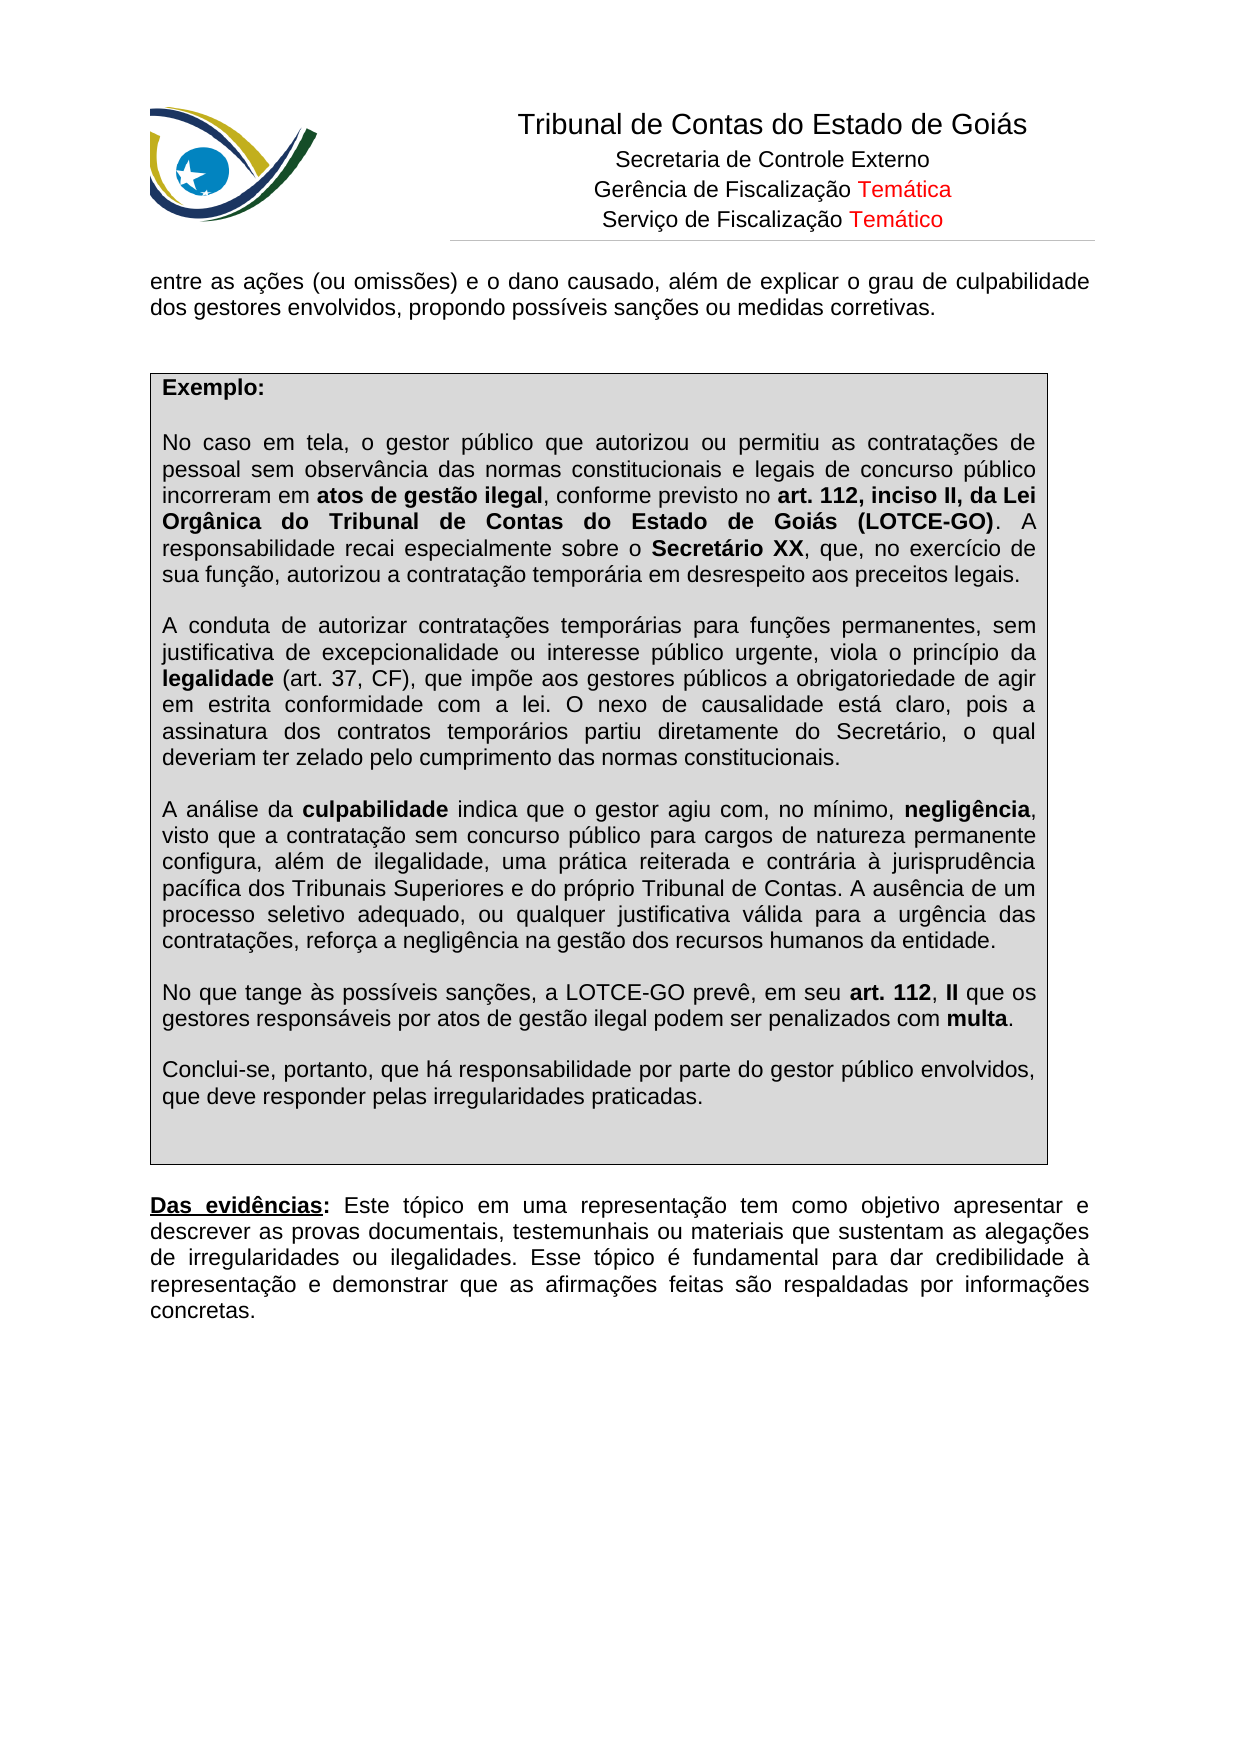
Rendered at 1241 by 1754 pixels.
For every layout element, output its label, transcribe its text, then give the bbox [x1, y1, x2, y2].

text Das evidências: Este tópico em uma representação tem como objetivo apresentar e descrever as provas documentais, testemunhais ou materiais que sustentam as alegações de irregularidades ou ilegalidades. Esse tópico é fundamental para dar credibilidade à representação e demonstrar que as afirmações feitas são respaldadas por informações concretas. [150, 1192, 1090, 1323]
picture [150, 107, 319, 224]
table_header Exemplo: No caso em tela, o gestor público que autorizou ou permitiu as contratações de pessoal sem observância das normas constitucionais e legais de concurso público incorreram em atos de gestão ilegal, conforme previsto no art. 112, inciso II, da Lei Orgânica do Tribunal de Contas do Estado de Goiás (LOTCE-GO). A responsabilidade recai especialmente sobre o Secretário XX, que, no exercício de sua função, autorizou a contratação temporária em desrespeito aos preceitos legais. A conduta de autorizar contratações temporárias para funções permanentes, sem justificativa de excepcionalidade ou interesse público urgente, viola o princípio da legalidade (art. 37, CF), que impõe aos gestores públicos a obrigatoriedade de agir em estrita conformidade com a lei. O nexo de causalidade está claro, pois a assinatura dos contratos temporários partiu diretamente do Secretário, o qual deveriam ter zelado pelo cumprimento das normas constitucionais. A análise da culpabilidade indica que o gestor agiu com, no mínimo, negligência, visto que a contratação sem concurso público para cargos de natureza permanente configura, além de ilegalidade, uma prática reiterada e contrária à jurisprudência pacífica dos Tribunais Superiores e do próprio Tribunal de Contas. A ausência de um processo seletivo adequado, ou qualquer justificativa válida para a urgência das contratações, reforça a negligência na gestão dos recursos humanos da entidade. No que tange às possíveis sanções, a LOTCE-GO prevê, em seu art. 112, II que os gestores responsáveis por atos de gestão ilegal podem ser penalizados com multa. Conclui-se, portanto, que há responsabilidade por parte do gestor público envolvidos, que deve responder pelas irregularidades praticadas. [151, 374, 1047, 1164]
